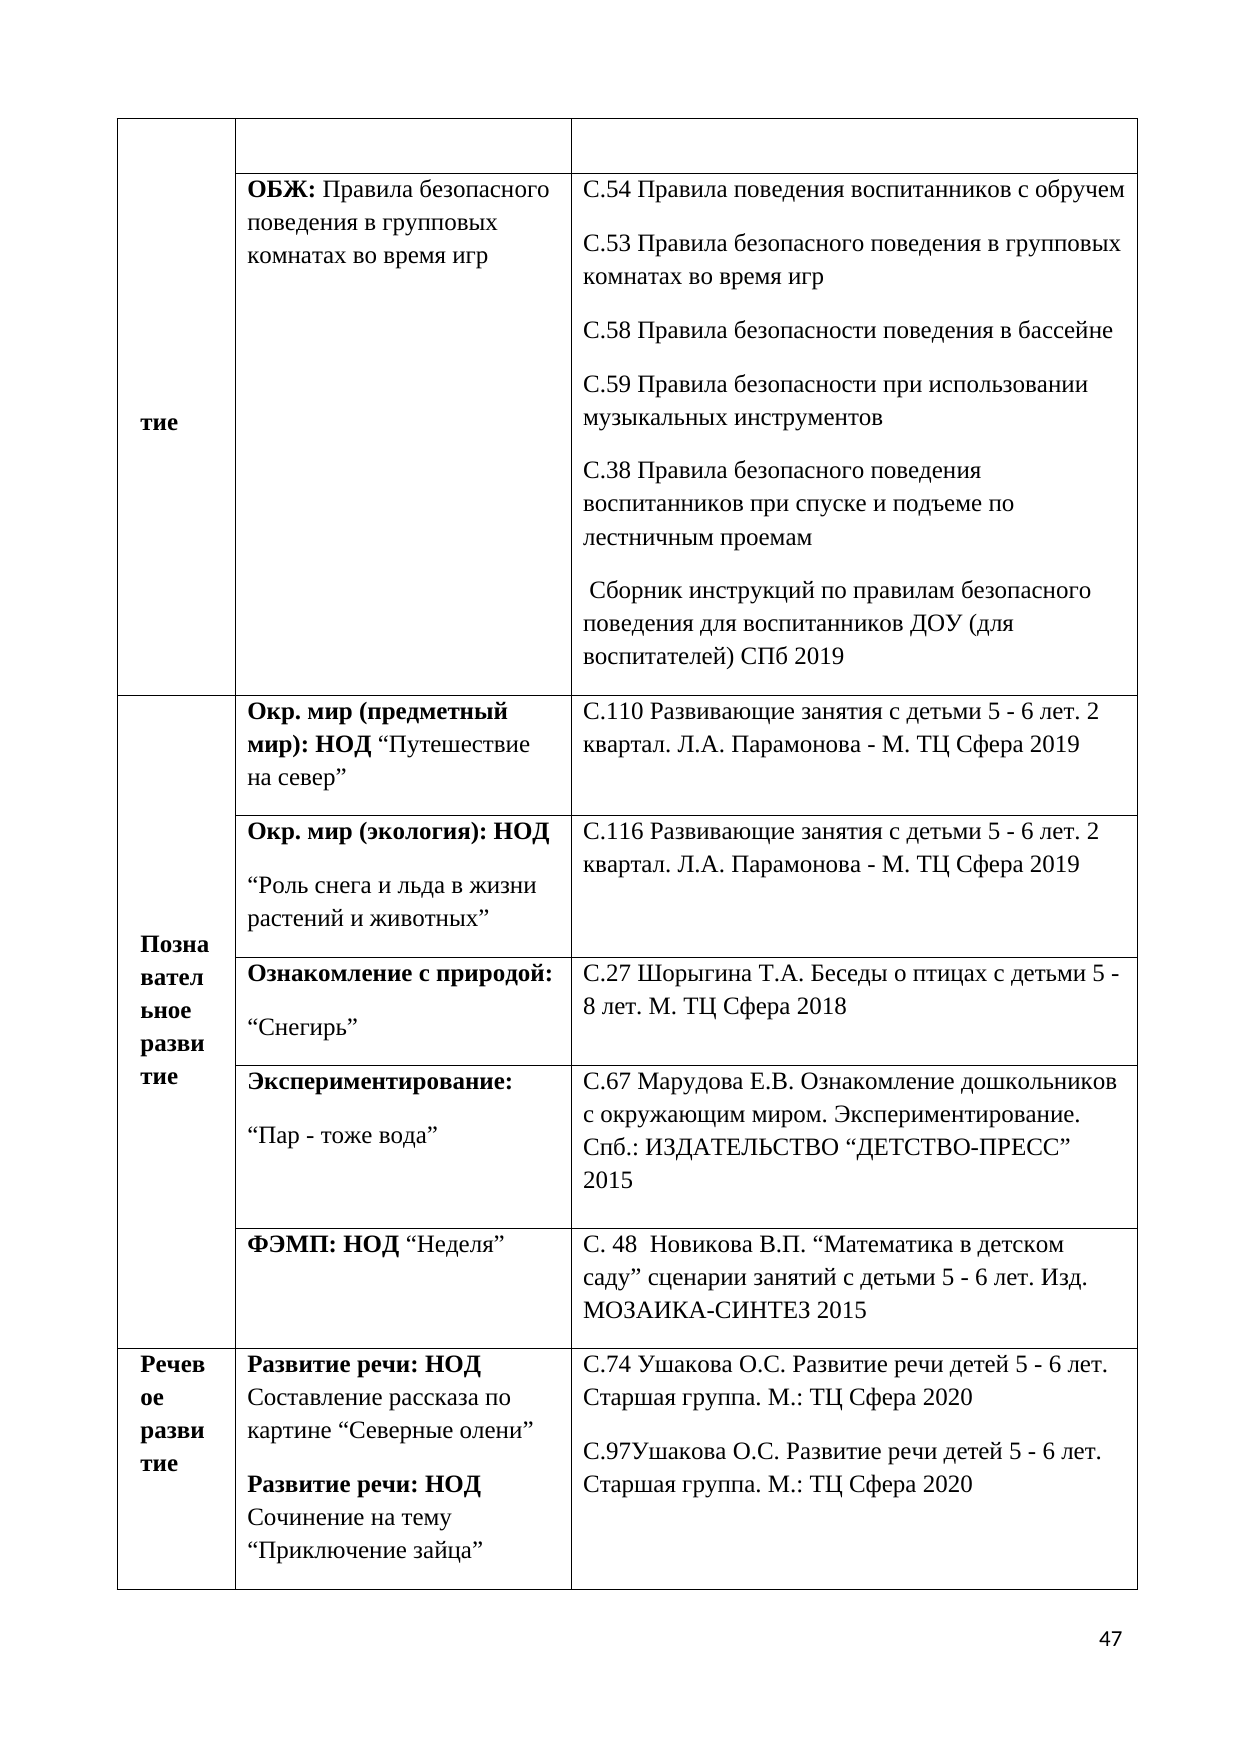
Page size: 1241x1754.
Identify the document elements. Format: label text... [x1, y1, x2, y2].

table_cell С.110 Развивающие занятия с детьми 5 - 6 лет. 2 квартал. Л.А. Парамонова - М. ТЦ Сфера 2019 [572, 696, 1137, 815]
table_cell Экспериментирование: “Пар - тоже вода” [236, 1066, 571, 1228]
table_cell С.67 Марудова Е.В. Ознакомление дошкольников с окружающим миром. Экспериментирование. Спб.: ИЗДАТЕЛЬСТВО “ДЕТСТВО-ПРЕСС” 2015 [572, 1066, 1137, 1228]
table_cell ОБЖ: Правила безопасного поведения в групповых комнатах во время игр [236, 174, 571, 695]
table_cell Развитие речи: НОД Составление рассказа по картине “Северные олени” Развитие речи: НОД Сочинение на тему “Приключение зайца” [236, 1349, 571, 1589]
table_cell С.74 Ушакова О.С. Развитие речи детей 5 - 6 лет. Старшая группа. М.: ТЦ Сфера 2020 С.97Ушакова О.С. Развитие речи детей 5 - 6 лет. Старшая группа. М.: ТЦ Сфера 2020 [572, 1349, 1137, 1589]
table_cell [572, 119, 1137, 173]
table_cell Ознакомление с природой: “Снегирь” [236, 958, 571, 1065]
table_cell Речевое развитие [118, 1349, 235, 1589]
table_cell Познавательное развитие [118, 696, 235, 1348]
table_cell С.54 Правила поведения воспитанников с обручем С.53 Правила безопасного поведения в групповых комнатах во время игр С.58 Правила безопасности поведения в бассейне С.59 Правила безопасности при использовании музыкальных инструментов С.38 Правила безопасного поведения воспитанников при спуске и подъеме по лестничным проемам Сборник инструкций по правилам безопасного поведения для воспитанников ДОУ (для воспитателей) СПб 2019 [572, 174, 1137, 695]
table_cell С.116 Развивающие занятия с детьми 5 - 6 лет. 2 квартал. Л.А. Парамонова - М. ТЦ Сфера 2019 [572, 816, 1137, 957]
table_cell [236, 119, 571, 173]
table_cell ФЭМП: НОД “Неделя” [236, 1229, 571, 1348]
table_cell Окр. мир (экология): НОД “Роль снега и льда в жизни растений и животных” [236, 816, 571, 957]
table_cell С. 48 Новикова В.П. “Математика в детском саду” сценарии занятий с детьми 5 - 6 лет. Изд. МОЗАИКА-СИНТЕЗ 2015 [572, 1229, 1137, 1348]
table_cell Окр. мир (предметный мир): НОД “Путешествие на север” [236, 696, 571, 815]
table_cell С.27 Шорыгина Т.А. Беседы о птицах с детьми 5 - 8 лет. М. ТЦ Сфера 2018 [572, 958, 1137, 1065]
